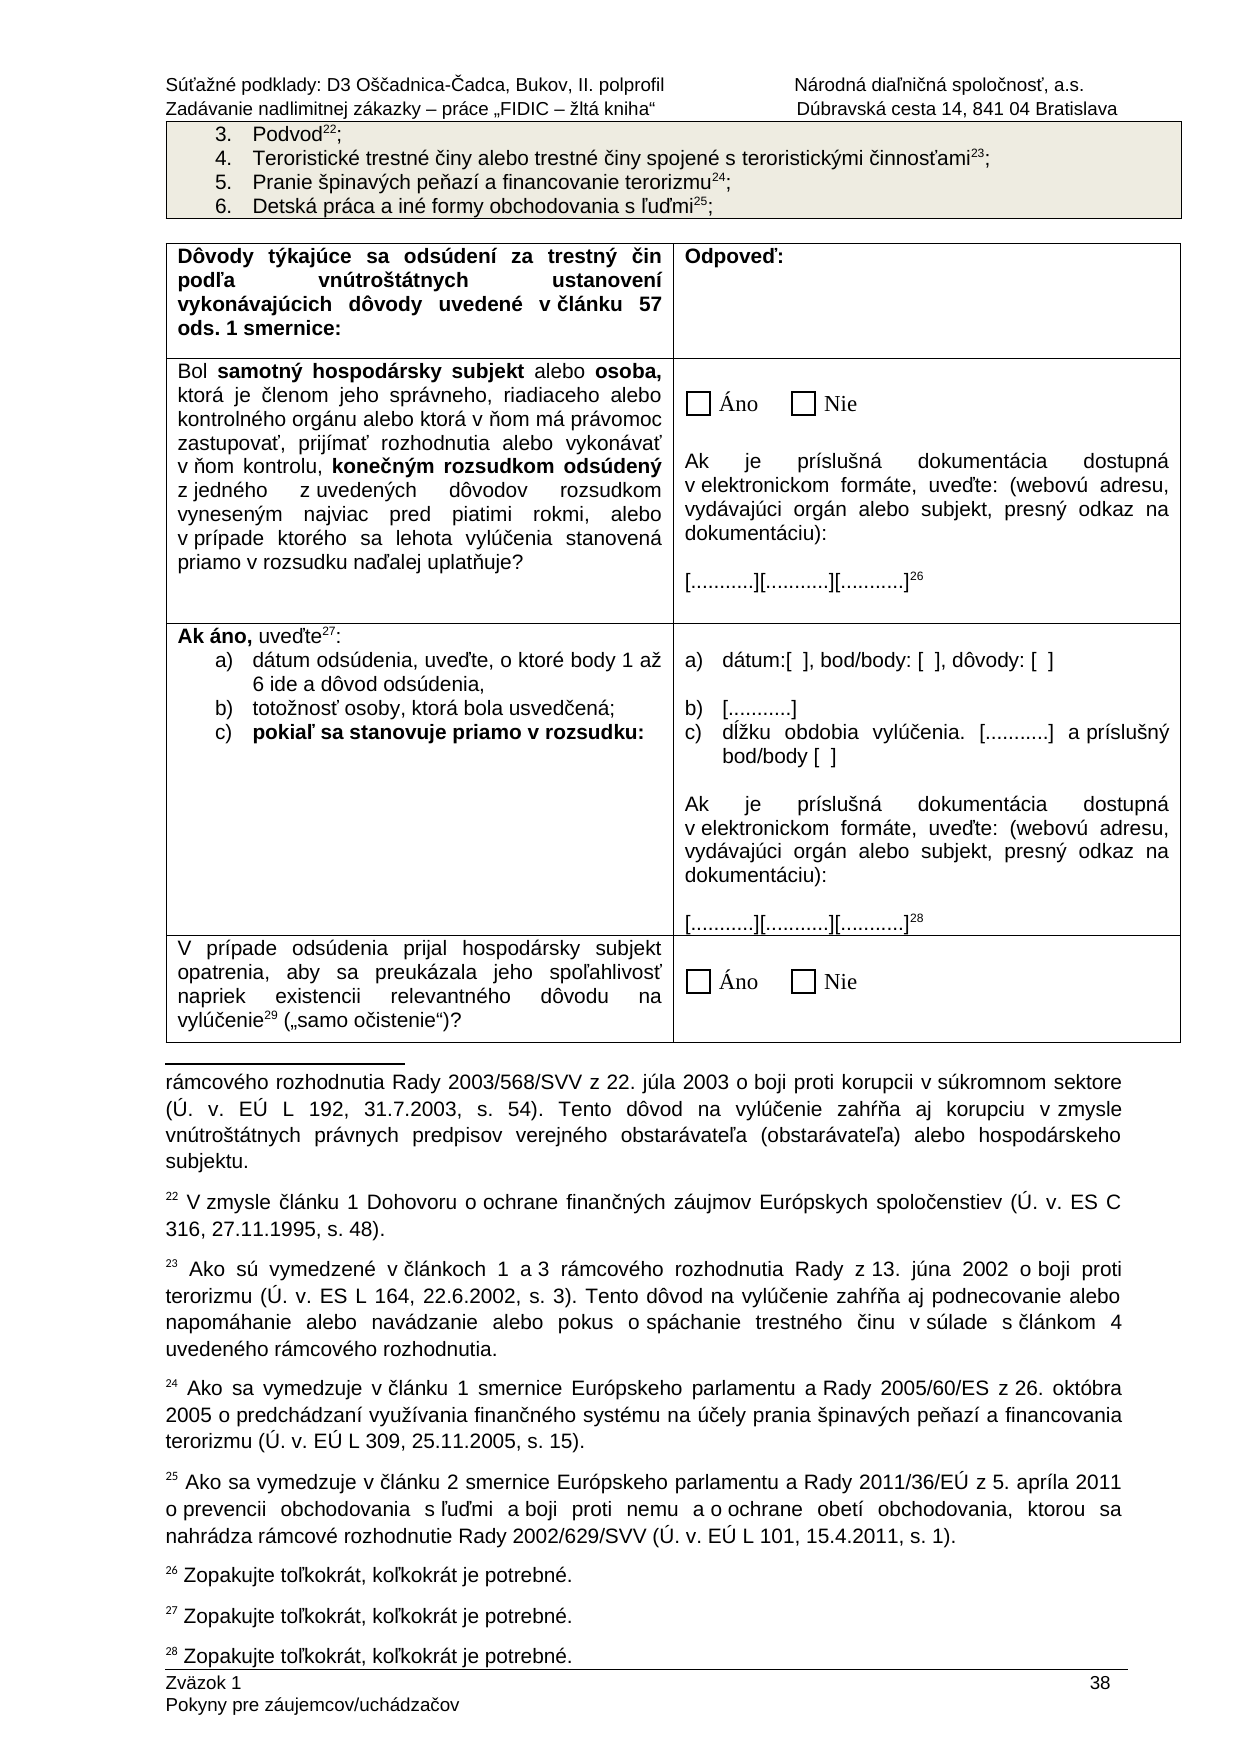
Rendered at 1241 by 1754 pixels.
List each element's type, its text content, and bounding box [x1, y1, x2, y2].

table_header Odpoveď: [674, 244, 1180, 357]
table_cell Bol samotný hospodársky subjekt alebo osoba, ktorá je členom jeho správneho, riadiaceho alebo kontrolného orgánu alebo ktorá v ňom má právomoc zastupovať, prijímať rozhodnutia alebo vykonávať v ňom kontrolu, konečným rozsudkom odsúdený z jedného z uvedených dôvodov rozsudkom vyneseným najviac pred piatimi rokmi, alebo v prípade ktorého sa lehota vylúčenia stanovená priamo v rozsudku naďalej uplatňuje? [167, 359, 673, 623]
table_cell Ak áno, uveďte: dátum odsúdenia, uveďte, o ktoré body 1 až 6 ide a dôvod odsúdenia, totožnosť osoby, ktorá bola usvedčená; pokiaľ sa stanovuje priamo v rozsudku: [167, 624, 673, 935]
table_cell [674, 936, 1180, 1042]
table_cell dátum:[ ], bod/body: [ ], dôvody: [ ] [...........] dĺžku obdobia vylúčenia. [...........] a príslušný bod/body [ ] Ak je príslušná dokumentácia dostupná v elektronickom formáte, uveďte: (webovú adresu, vydávajúci orgán alebo subjekt, presný odkaz na dokumentáciu): [...........][...........][...........] [674, 624, 1180, 935]
table_cell Ak je príslušná dokumentácia dostupná v elektronickom formáte, uveďte: (webovú adresu, vydávajúci orgán alebo subjekt, presný odkaz na dokumentáciu): [...........][...........][...........] [674, 359, 1180, 623]
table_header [167, 122, 1181, 218]
table_header Dôvody týkajúce sa odsúdení za trestný čin podľa vnútroštátnych ustanovení vykonávajúcich dôvody uvedené v článku 57 ods. 1 smernice: [167, 244, 673, 357]
table_cell V prípade odsúdenia prijal hospodársky subjekt opatrenia, aby sa preukázala jeho spoľahlivosť napriek existencii relevantného dôvodu na vylúčenie („samo očistenie“)? [167, 936, 673, 1042]
